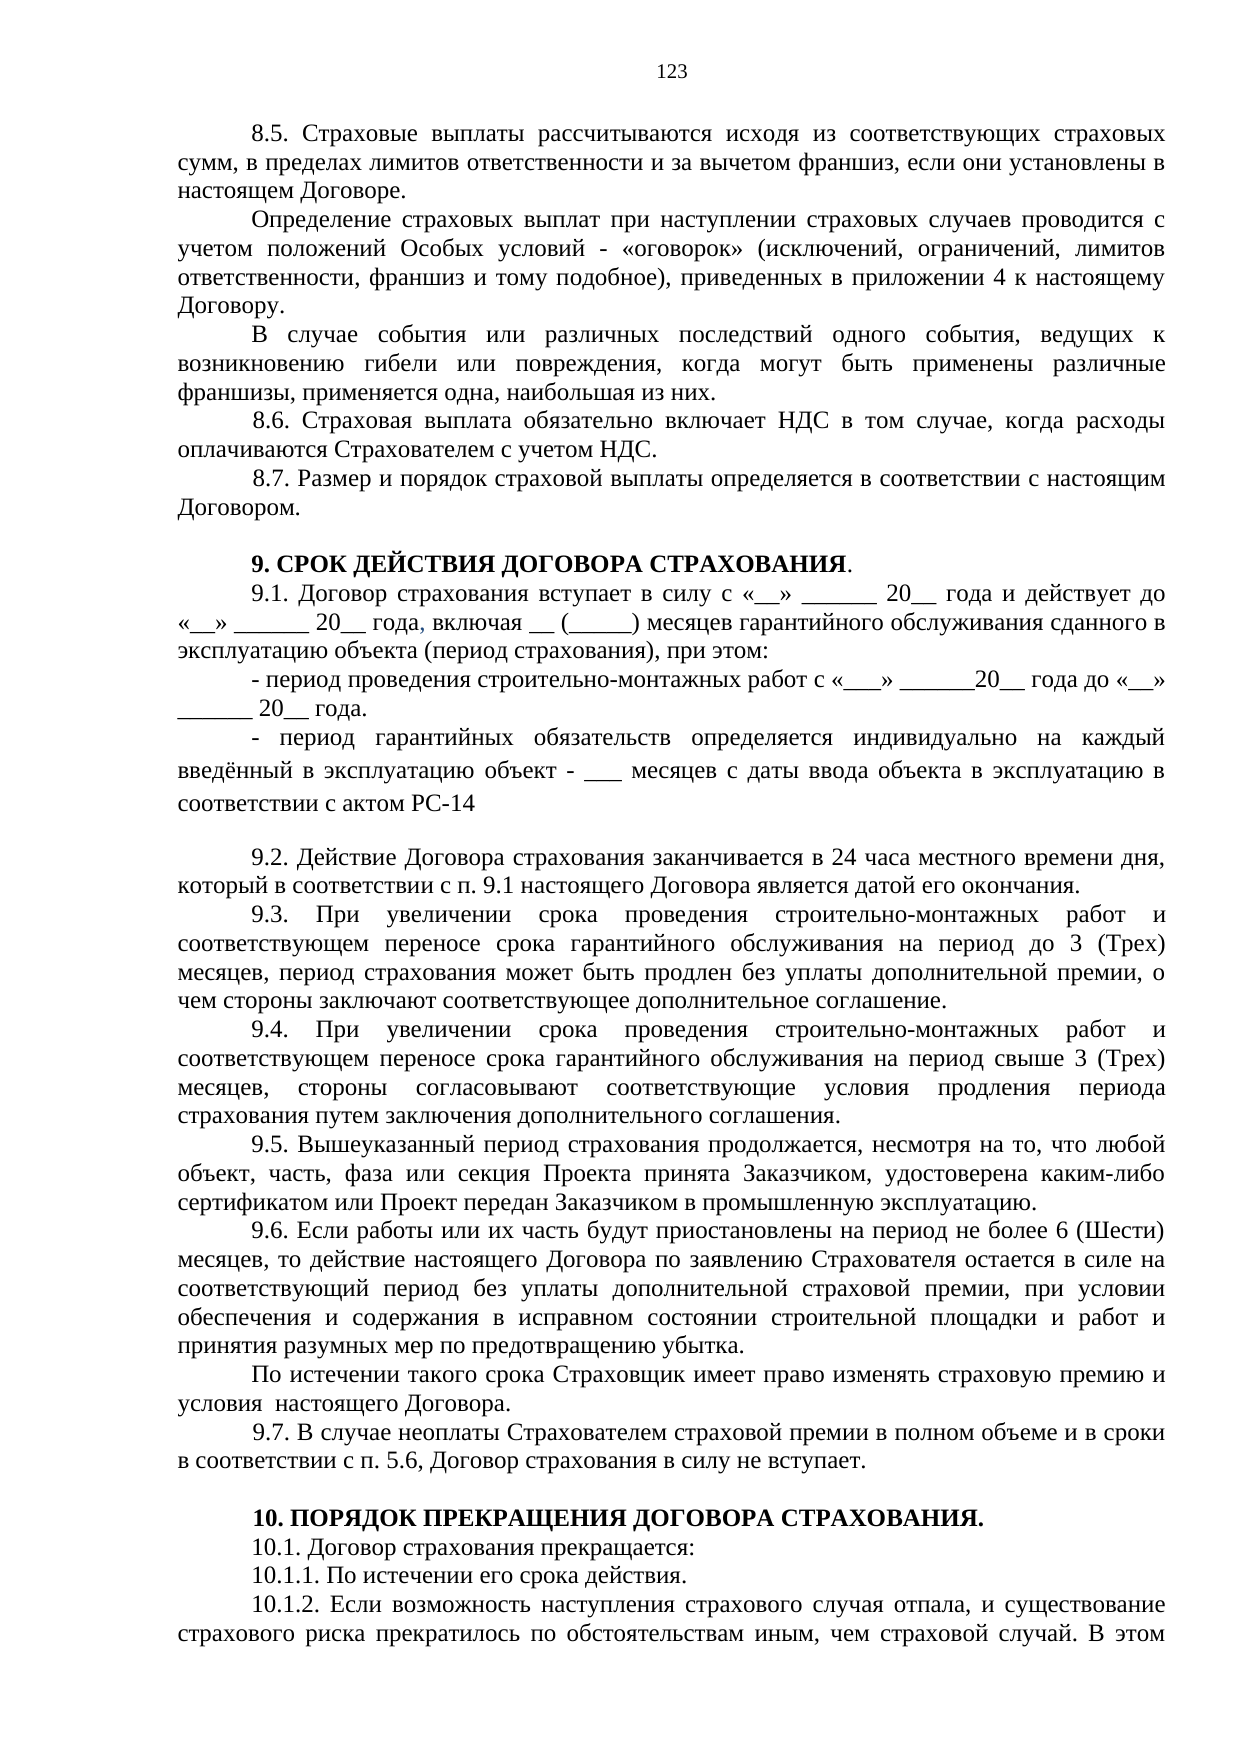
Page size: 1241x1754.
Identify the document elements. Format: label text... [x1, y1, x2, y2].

text 9.1. Договор страхования вступает в силу с «__» ______ 20__ года и действует до «__» ______ 20__ года, включая __ (_____) месяцев гарантийного обслуживания сданного в эксплуатацию объекта (период страхования), при этом: [177, 578, 1166, 664]
text По истечении такого срока Страховщик имеет право изменять страховую премию и условия настоящего Договора. [177, 1359, 1166, 1417]
text 10.1. Договор страхования прекращается: [177, 1532, 1166, 1561]
text 9.2. Действие Договора страхования заканчивается в 24 часа местного времени дня, который в соответствии с п. 9.1 настоящего Договора является датой его окончания. [177, 842, 1166, 899]
text 9.6. Если работы или их часть будут приостановлены на период не более 6 (Шести) месяцев, то действие настоящего Договора по заявлению Страхователя остается в силе на соответствующий период без уплаты дополнительной страховой премии, при условии обеспечения и содержания в исправном состоянии строительной площадки и работ и принятия разумных мер по предотвращению убытка. [177, 1216, 1166, 1359]
text 9. СРОК ДЕЙСТВИЯ ДОГОВОРА СТРАХОВАНИЯ. [177, 549, 1166, 578]
text - период гарантийных обязательств определяется индивидуально на каждый введённый в эксплуатацию объект - ___ месяцев с даты ввода объекта в эксплуатацию в соответствии с актом РС-14 [177, 722, 1166, 817]
text 8.7. Размер и порядок страховой выплаты определяется в соответствии с настоящим Договором. [177, 463, 1166, 521]
text 10.1.1. По истечении его срока действия. [177, 1561, 1166, 1589]
text 8.6. Страховая выплата обязательно включает НДС в том случае, когда расходы оплачиваются Страхователем с учетом НДС. [177, 406, 1166, 463]
text - период проведения строительно-монтажных работ с «___» ______20__ года до «__» ______ 20__ года. [177, 664, 1166, 722]
text 9.5. Вышеуказанный период страхования продолжается, несмотря на то, что любой объект, часть, фаза или секция Проекта принята Заказчиком, удостоверена каким-либо сертификатом или Проект передан Заказчиком в промышленную эксплуатацию. [177, 1129, 1166, 1216]
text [177, 1589, 1166, 1647]
text Определение страховых выплат при наступлении страховых случаев проводится с учетом положений Особых условий - «оговорок» (исключений, ограничений, лимитов ответственности, франшиз и тому подобное), приведенных в приложении 4 к настоящему Договору. [177, 204, 1166, 319]
text В случае события или различных последствий одного события, ведущих к возникновению гибели или повреждения, когда могут быть применены различные франшизы, применяется одна, наибольшая из них. [177, 319, 1166, 406]
text 9.4. При увеличении срока проведения строительно-монтажных работ и соответствующем переносе срока гарантийного обслуживания на период свыше 3 (Трех) месяцев, стороны согласовывают соответствующие условия продления периода страхования путем заключения дополнительного соглашения. [177, 1014, 1166, 1129]
text 9.7. В случае неоплаты Страхователем страховой премии в полном объеме и в сроки в соответствии с п. 5.6, Договор страхования в силу не вступает. [177, 1417, 1166, 1474]
text 10. ПОРЯДОК ПРЕКРАЩЕНИЯ ДОГОВОРА СТРАХОВАНИЯ. [177, 1503, 1166, 1532]
text 9.3. При увеличении срока проведения строительно-монтажных работ и соответствующем переносе срока гарантийного обслуживания на период до 3 (Трех) месяцев, период страхования может быть продлен без уплаты дополнительной премии, о чем стороны заключают соответствующее дополнительное соглашение. [177, 899, 1166, 1014]
text 8.5. Страховые выплаты рассчитываются исходя из соответствующих страховых сумм, в пределах лимитов ответственности и за вычетом франшиз, если они установлены в настоящем Договоре. [177, 118, 1166, 204]
